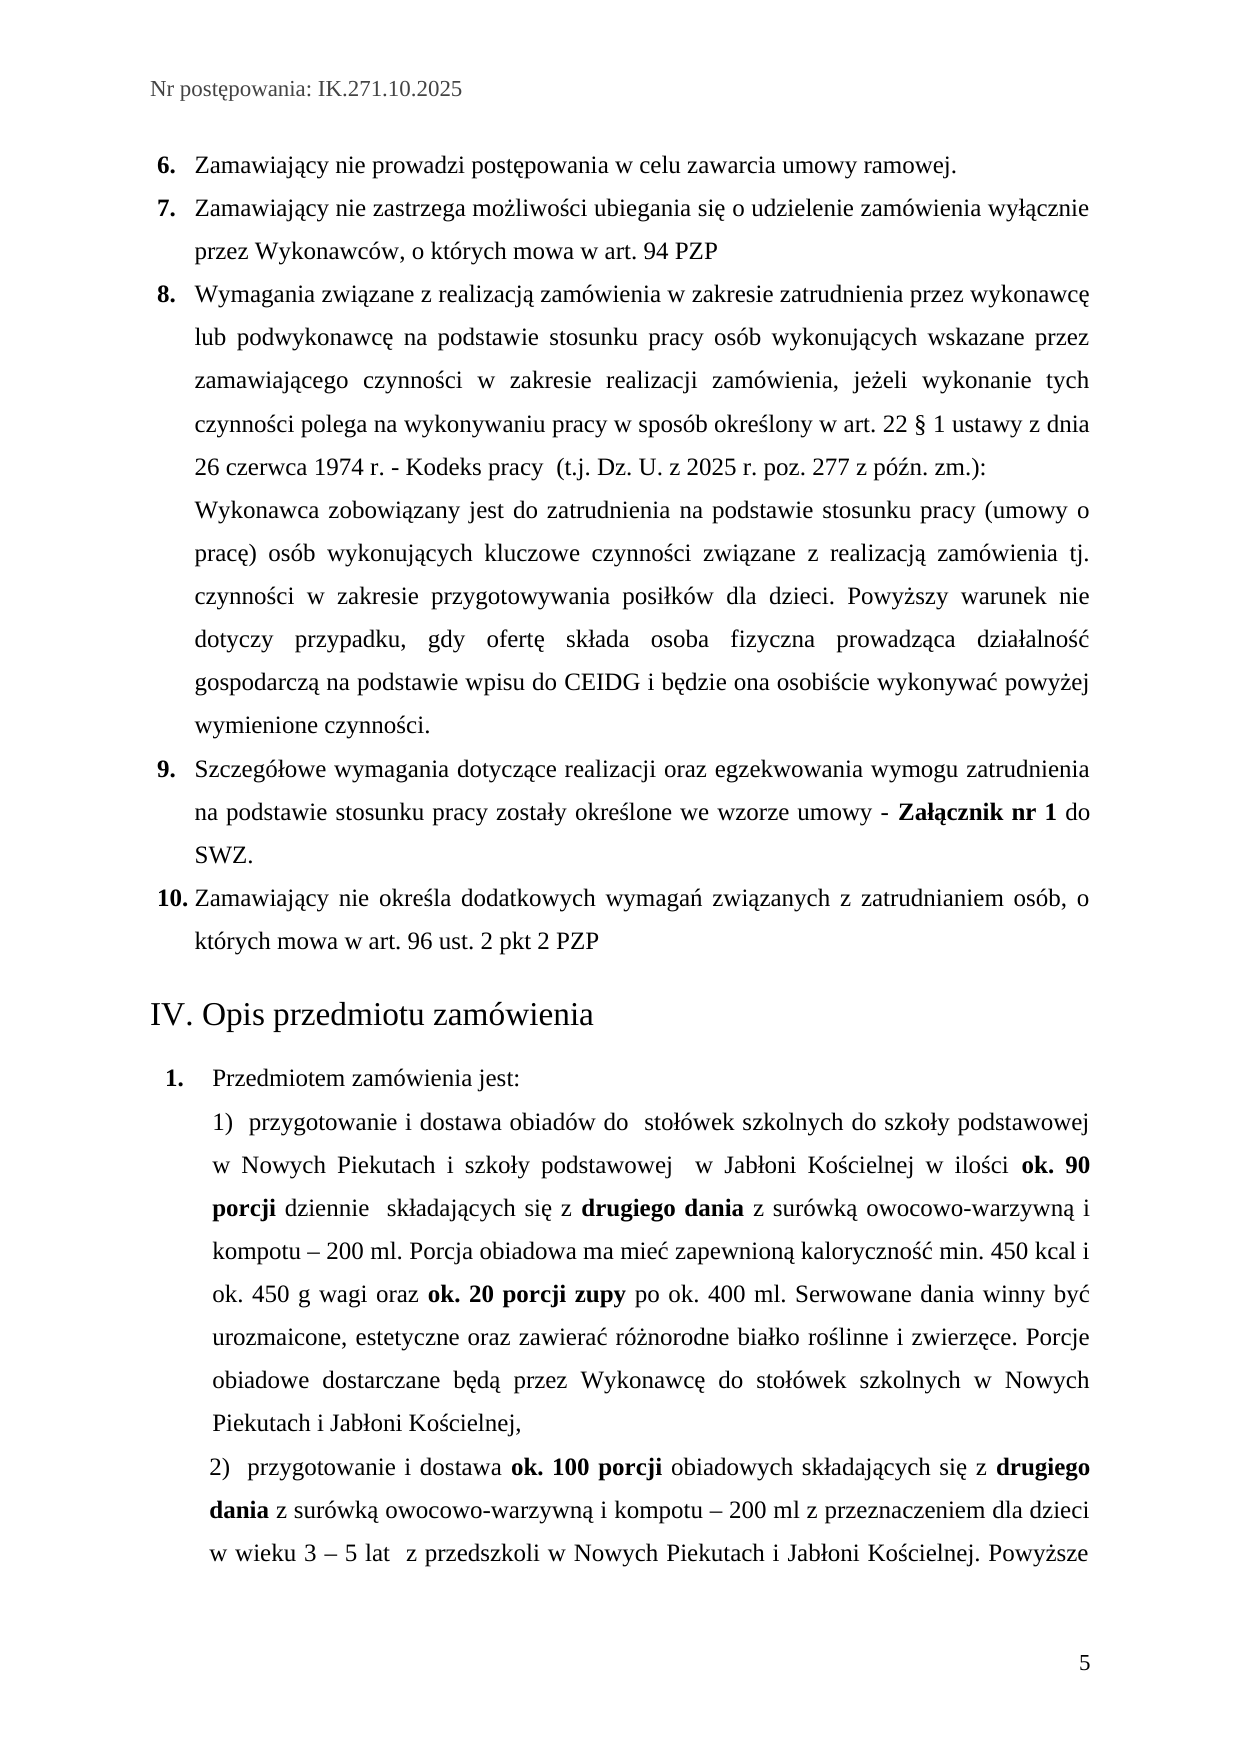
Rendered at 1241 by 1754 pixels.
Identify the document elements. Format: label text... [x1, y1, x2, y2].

text Wykonawca zobowiązany jest do zatrudnienia na podstawie stosunku pracy (umowy o pracę) osób wykonujących kluczowe czynności związane z realizacją zamówienia tj. czynności w zakresie przygotowywania posiłków dla dzieci. Powyższy warunek nie dotyczy przypadku, gdy ofertę składa osoba fizyczna prowadząca działalność gospodarczą na podstawie wpisu do CEIDG i będzie ona osobiście wykonywać powyżej wymienione czynności. [194, 495, 1090, 739]
list Przedmiotem zamówienia jest: [165, 1063, 1090, 1092]
list Zamawiający nie określa dodatkowych wymagań związanych z zatrudnianiem osób, o których mowa w art. 96 ust. 2 pkt 2 PZP [157, 883, 1090, 955]
list Zamawiający nie zastrzega możliwości ubiegania się o udzielenie zamówienia wyłącznie przez Wykonawców, o których mowa w art. 94 PZP [157, 193, 1090, 265]
list 1) przygotowanie i dostawa obiadów do stołówek szkolnych do szkoły podstawowej w Nowych Piekutach i szkoły podstawowej w Jabłoni Kościelnej w ilości ok. 90 porcji dziennie składających się z drugiego dania z surówką owocowo-warzywną i kompotu – 200 ml. Porcja obiadowa ma mieć zapewnioną kaloryczność min. 450 kcal i ok. 450 g wagi oraz ok. 20 porcji zupy po ok. 400 ml. Serwowane dania winny być urozmaicone, estetyczne oraz zawierać różnorodne białko roślinne i zwierzęce. Porcje obiadowe dostarczane będą przez Wykonawcę do stołówek szkolnych w Nowych Piekutach i Jabłoni Kościelnej, [212, 1107, 1090, 1437]
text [209, 1452, 1090, 1567]
subtitle IV. Opis przedmiotu zamówienia [150, 994, 1090, 1033]
list Wymagania związane z realizacją zamówienia w zakresie zatrudnienia przez wykonawcę lub podwykonawcę na podstawie stosunku pracy osób wykonujących wskazane przez zamawiającego czynności w zakresie realizacji zamówienia, jeżeli wykonanie tych czynności polega na wykonywaniu pracy w sposób określony w art. 22 § 1 ustawy z dnia 26 czerwca 1974 r. - Kodeks pracy (t.j. Dz. U. z 2025 r. poz. 277 z późn. zm.): [157, 279, 1090, 481]
list Szczegółowe wymagania dotyczące realizacji oraz egzekwowania wymogu zatrudnienia na podstawie stosunku pracy zostały określone we wzorze umowy - Załącznik nr 1 do SWZ. [157, 754, 1090, 869]
list Zamawiający nie prowadzi postępowania w celu zawarcia umowy ramowej. [157, 150, 1090, 179]
